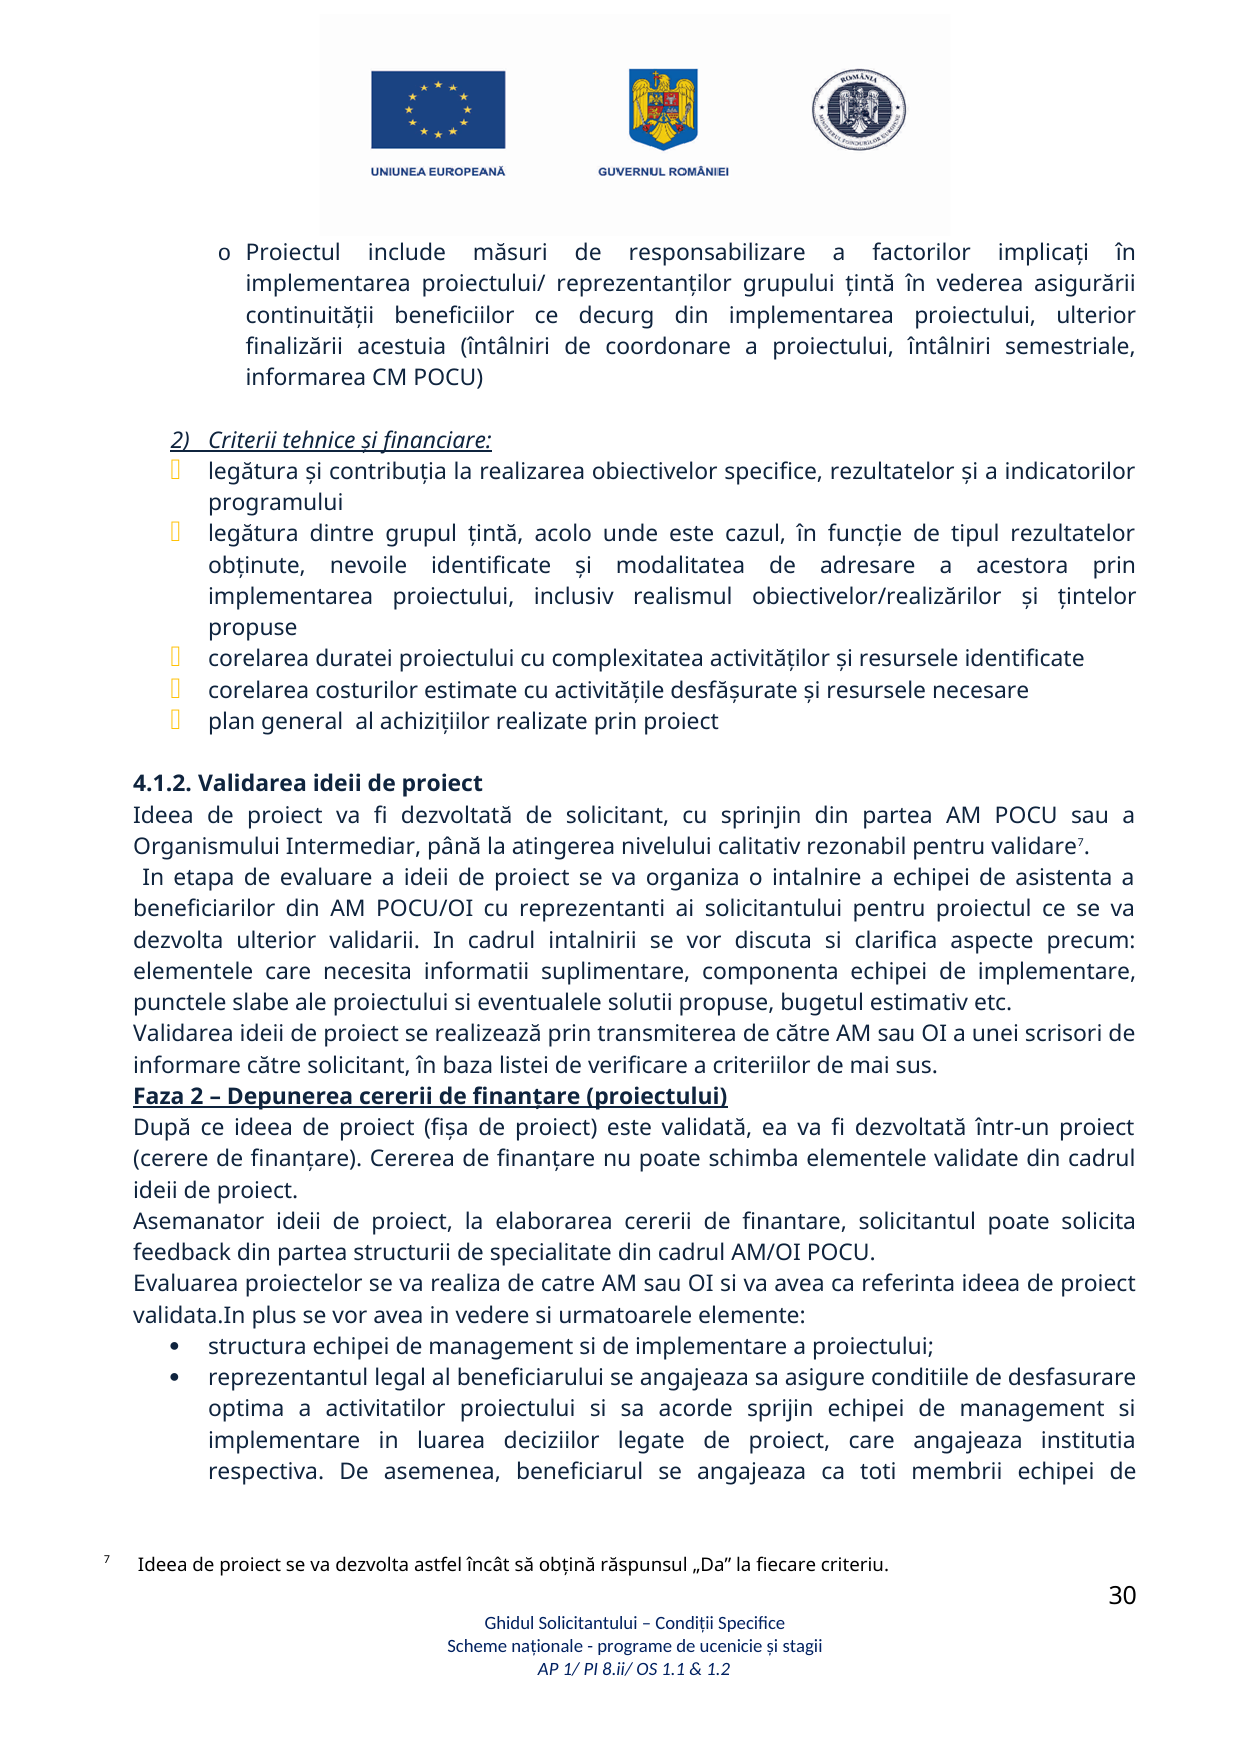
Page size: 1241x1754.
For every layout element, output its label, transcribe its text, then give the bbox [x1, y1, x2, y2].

subtitle 4.1.2. Validarea ideii de proiect [133, 767, 1137, 799]
list legătura dintre grupul țintă, acolo unde este cazul, în funcție de tipul rezultatelor obținute, nevoile identificate și modalitatea de adresare a acestora prin implementarea proiectului, inclusiv realismul obiectivelor/realizărilor şi țintelor propuse [170, 517, 1137, 642]
text Ideea de proiect va fi dezvoltată de solicitant, cu sprinjin din partea AM POCU sau a Organismului Intermediar, până la atingerea nivelului calitativ rezonabil pentru validare. [133, 799, 1137, 861]
list corelarea costurilor estimate cu activitățile desfășurate și resursele necesare [170, 674, 1137, 705]
text Evaluarea proiectelor se va realiza de catre AM sau OI si va avea ca referinta ideea de proiect validata.In plus se vor avea in vedere si urmatoarele elemente: [133, 1267, 1137, 1330]
text Validarea ideii de proiect se realizează prin transmiterea de către AM sau OI a unei scrisori de informare către solicitant, în baza listei de verificare a criteriilor de mai sus. [133, 1017, 1137, 1080]
subtitle Faza 2 – Depunerea cererii de finanţare (proiectului) [133, 1080, 1137, 1111]
list legătura și contribuția la realizarea obiectivelor specifice, rezultatelor și a indicatorilor programului [170, 455, 1137, 517]
list structura echipei de management si de implementare a proiectului; [170, 1330, 1137, 1361]
list corelarea duratei proiectului cu complexitatea activităților și resursele identificate [170, 642, 1137, 674]
list plan general al achizițiilor realizate prin proiect [170, 705, 1137, 736]
list Criterii tehnice și financiare: [170, 424, 1137, 455]
picture [319, 14, 951, 236]
list Proiectul include măsuri de responsabilizare a factorilor implicați în implementarea proiectului/ reprezentanților grupului țintă în vederea asigurării continuității beneficiilor ce decurg din implementarea proiectului, ulterior finalizării acestuia (întâlniri de coordonare a proiectului, întâlniri semestriale, informarea CM POCU) [217, 236, 1137, 392]
text In etapa de evaluare a ideii de proiect se va organiza o intalnire a echipei de asistenta a beneficiarilor din AM POCU/OI cu reprezentanti ai solicitantului pentru proiectul ce se va dezvolta ulterior validarii. In cadrul intalnirii se vor discuta si clarifica aspecte precum: elementele care necesita informatii suplimentare, componenta echipei de implementare, punctele slabe ale proiectului si eventualele solutii propuse, bugetul estimativ etc. [133, 861, 1137, 1017]
text După ce ideea de proiect (fișa de proiect) este validată, ea va fi dezvoltată într-un proiect (cerere de finanțare). Cererea de finanțare nu poate schimba elementele validate din cadrul ideii de proiect. [133, 1111, 1137, 1205]
text Asemanator ideii de proiect, la elaborarea cererii de finantare, solicitantul poate solicita feedback din partea structurii de specialitate din cadrul AM/OI POCU. [133, 1205, 1137, 1267]
